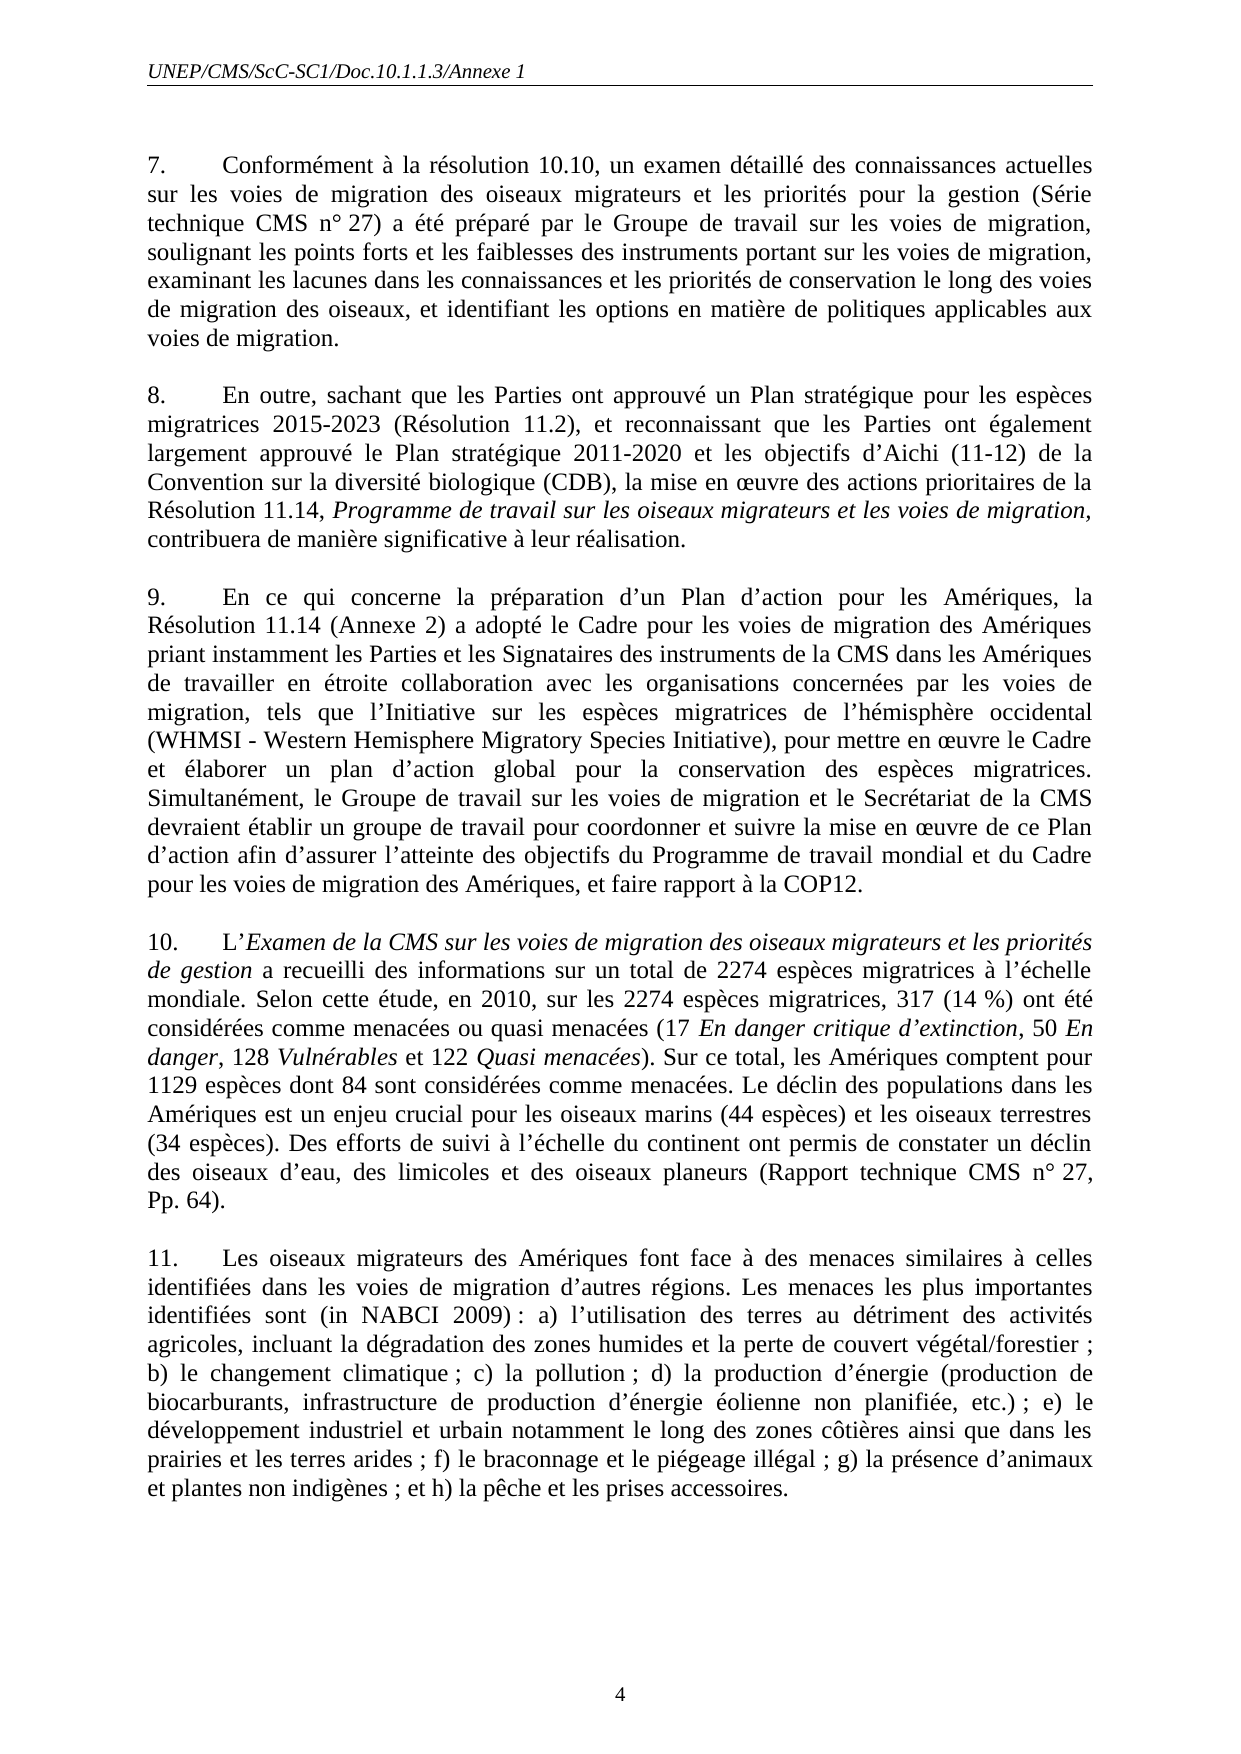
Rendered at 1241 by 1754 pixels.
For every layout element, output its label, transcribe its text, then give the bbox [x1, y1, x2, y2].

list Conformément à la résolution 10.10, un examen détaillé des connaissances actuelles sur les voies de migration des oiseaux migrateurs et les priorités pour la gestion (Série technique CMS n° 27) a été préparé par le Groupe de travail sur les voies de migration, soulignant les points forts et les faiblesses des instruments portant sur les voies de migration, examinant les lacunes dans les connaissances et les priorités de conservation le long des voies de migration des oiseaux, et identifiant les options en matière de politiques applicables aux voies de migration. [147, 151, 1093, 352]
list En ce qui concerne la préparation d’un Plan d’action pour les Amériques, la Résolution 11.14 (Annexe 2) a adopté le Cadre pour les voies de migration des Amériques priant instamment les Parties et les Signataires des instruments de la CMS dans les Amériques de travailler en étroite collaboration avec les organisations concernées par les voies de migration, tels que l’Initiative sur les espèces migratrices de l’hémisphère occidental (WHMSI - Western Hemisphere Migratory Species Initiative), pour mettre en œuvre le Cadre et élaborer un plan d’action global pour la conservation des espèces migratrices. Simultanément, le Groupe de travail sur les voies de migration et le Secrétariat de la CMS devraient établir un groupe de travail pour coordonner et suivre la mise en œuvre de ce Plan d’action afin d’assurer l’atteinte des objectifs du Programme de travail mondial et du Cadre pour les voies de migration des Amériques, et faire rapport à la COP12. [147, 582, 1093, 898]
list L’Examen de la CMS sur les voies de migration des oiseaux migrateurs et les priorités de gestion a recueilli des informations sur un total de 2274 espèces migratrices à l’échelle mondiale. Selon cette étude, en 2010, sur les 2274 espèces migratrices, 317 (14 %) ont été considérées comme menacées ou quasi menacées (17 En danger critique d’extinction, 50 En danger, 128 Vulnérables et 122 Quasi menacées). Sur ce total, les Amériques comptent pour 1129 espèces dont 84 sont considérées comme menacées. Le déclin des populations dans les Amériques est un enjeu crucial pour les oiseaux marins (44 espèces) et les oiseaux terrestres (34 espèces). Des efforts de suivi à l’échelle du continent ont permis de constater un déclin des oiseaux d’eau, des limicoles et des oiseaux planeurs (Rapport technique CMS n° 27, Pp. 64). [147, 927, 1093, 1214]
list En outre, sachant que les Parties ont approuvé un Plan stratégique pour les espèces migratrices 2015-2023 (Résolution 11.2), et reconnaissant que les Parties ont également largement approuvé le Plan stratégique 2011-2020 et les objectifs d’Aichi (11-12) de la Convention sur la diversité biologique (CDB), la mise en œuvre des actions prioritaires de la Résolution 11.14, Programme de travail sur les oiseaux migrateurs et les voies de migration, contribuera de manière significative à leur réalisation. [147, 381, 1093, 553]
list Les oiseaux migrateurs des Amériques font face à des menaces similaires à celles identifiées dans les voies de migration d’autres régions. Les menaces les plus importantes identifiées sont (in NABCI 2009) : a) l’utilisation des terres au détriment des activités agricoles, incluant la dégradation des zones humides et la perte de couvert végétal/forestier ; b) le changement climatique ; c) la pollution ; d) la production d’énergie (production de biocarburants, infrastructure de production d’énergie éolienne non planifiée, etc.) ; e) le développement industriel et urbain notamment le long des zones côtières ainsi que dans les prairies et les terres arides ; f) le braconnage et le piégeage illégal ; g) la présence d’animaux et plantes non indigènes ; et h) la pêche et les prises accessoires. [147, 1243, 1093, 1502]
